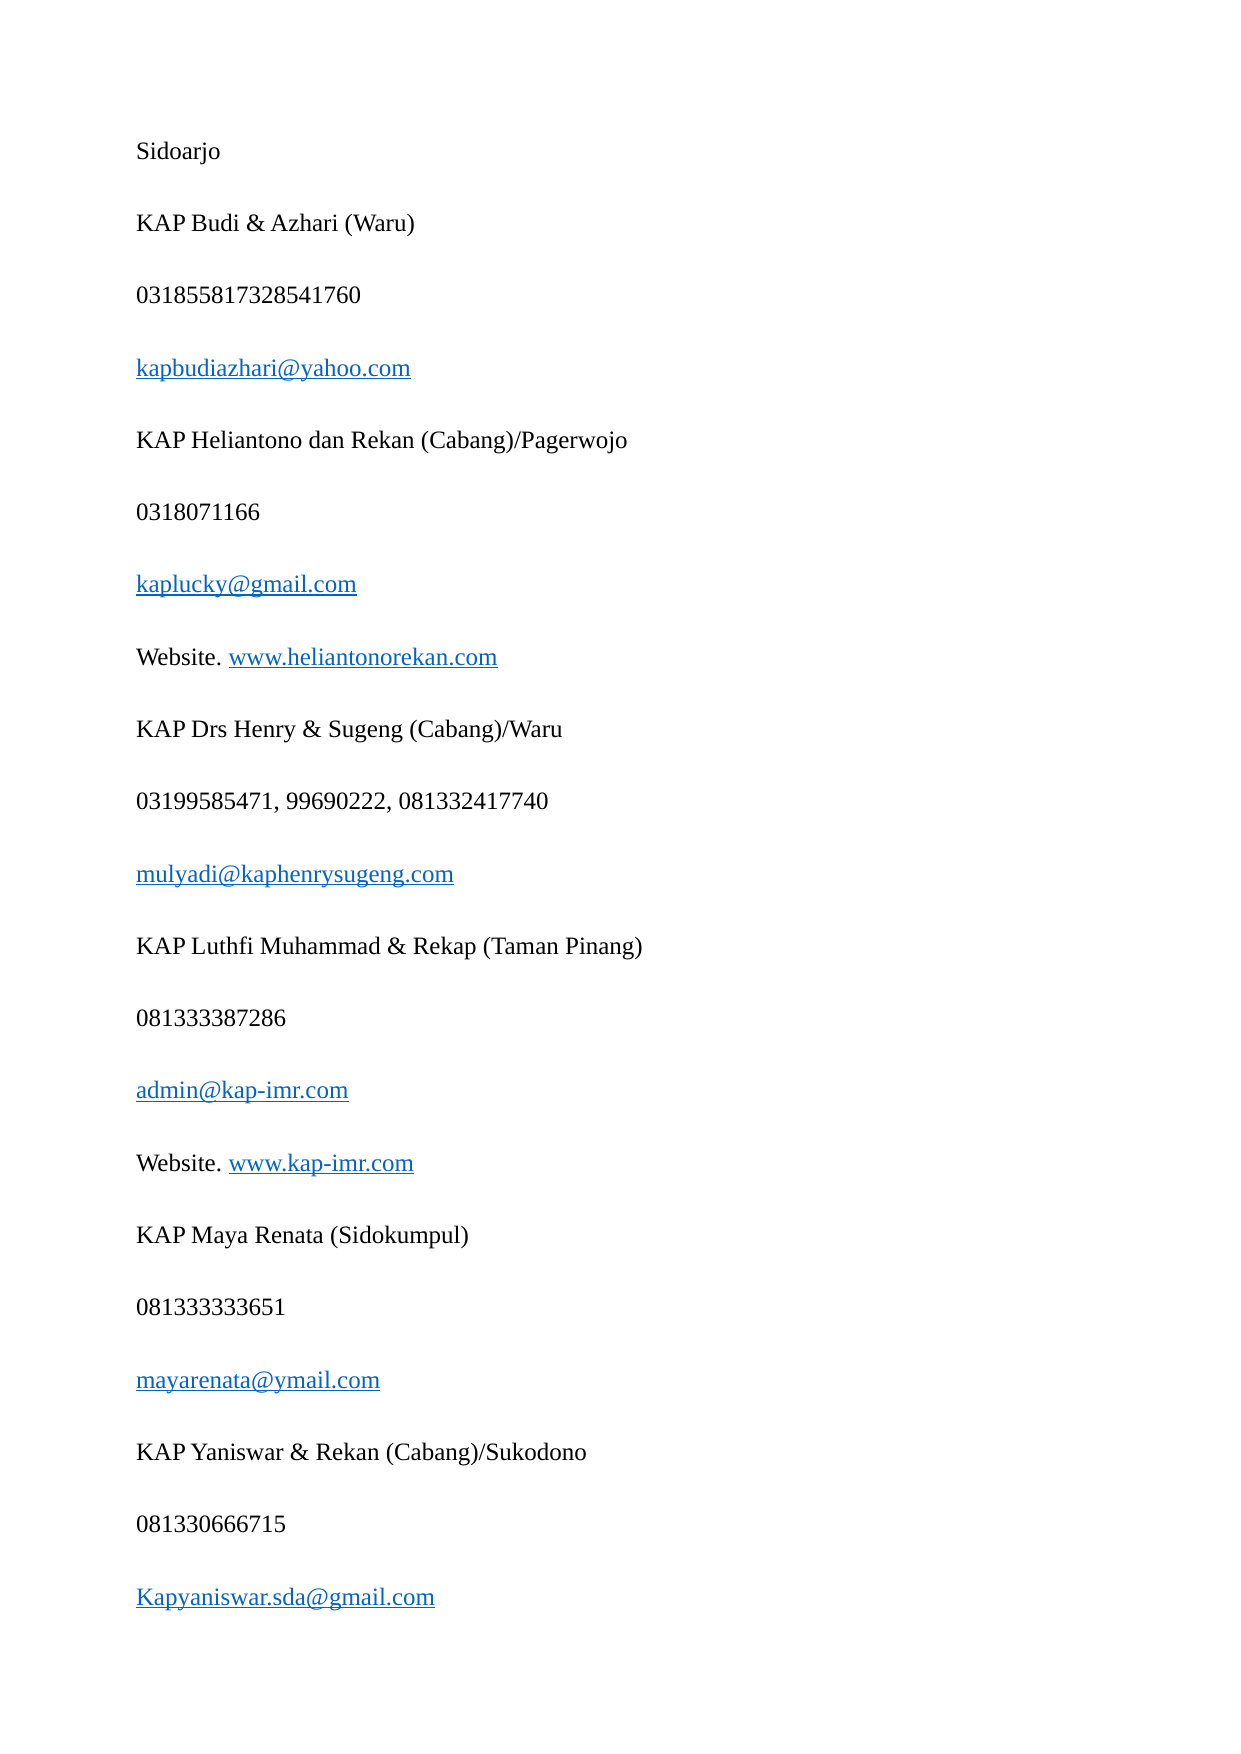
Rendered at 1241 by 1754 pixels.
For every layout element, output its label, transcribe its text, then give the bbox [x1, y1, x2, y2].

text KAP Drs Henry & Sugeng (Cabang)/Waru [136, 714, 1104, 743]
text KAP Maya Renata (Sidokumpul) [136, 1220, 1104, 1249]
text mayarenata@ymail.com [136, 1365, 1104, 1393]
text Kapyaniswar.sda@gmail.com [136, 1582, 1104, 1610]
text admin@kap-imr.com [136, 1076, 1104, 1104]
text 081333333651 [136, 1292, 1104, 1321]
text 0318071166 [136, 497, 1104, 526]
text 081333387286 [136, 1003, 1104, 1032]
text kaplucky@gmail.com [136, 569, 1104, 598]
text KAP Budi & Azhari (Waru) [136, 208, 1104, 237]
text 081330666715 [136, 1509, 1104, 1538]
text kapbudiazhari@yahoo.com [136, 353, 1104, 381]
text KAP Heliantono dan Rekan (Cabang)/Pagerwojo [136, 425, 1104, 454]
text mulyadi@kaphenrysugeng.com [136, 859, 1104, 887]
text Website. www.kap-imr.com [136, 1148, 1104, 1177]
text KAP Yaniswar & Rekan (Cabang)/Sukodono [136, 1437, 1104, 1466]
text Website. www.heliantonorekan.com [136, 642, 1104, 671]
text KAP Luthfi Muhammad & Rekap (Taman Pinang) [136, 931, 1104, 960]
text 031855817328541760 [136, 280, 1104, 309]
text Sidoarjo [136, 136, 1104, 164]
text 03199585471, 99690222, 081332417740 [136, 786, 1104, 815]
